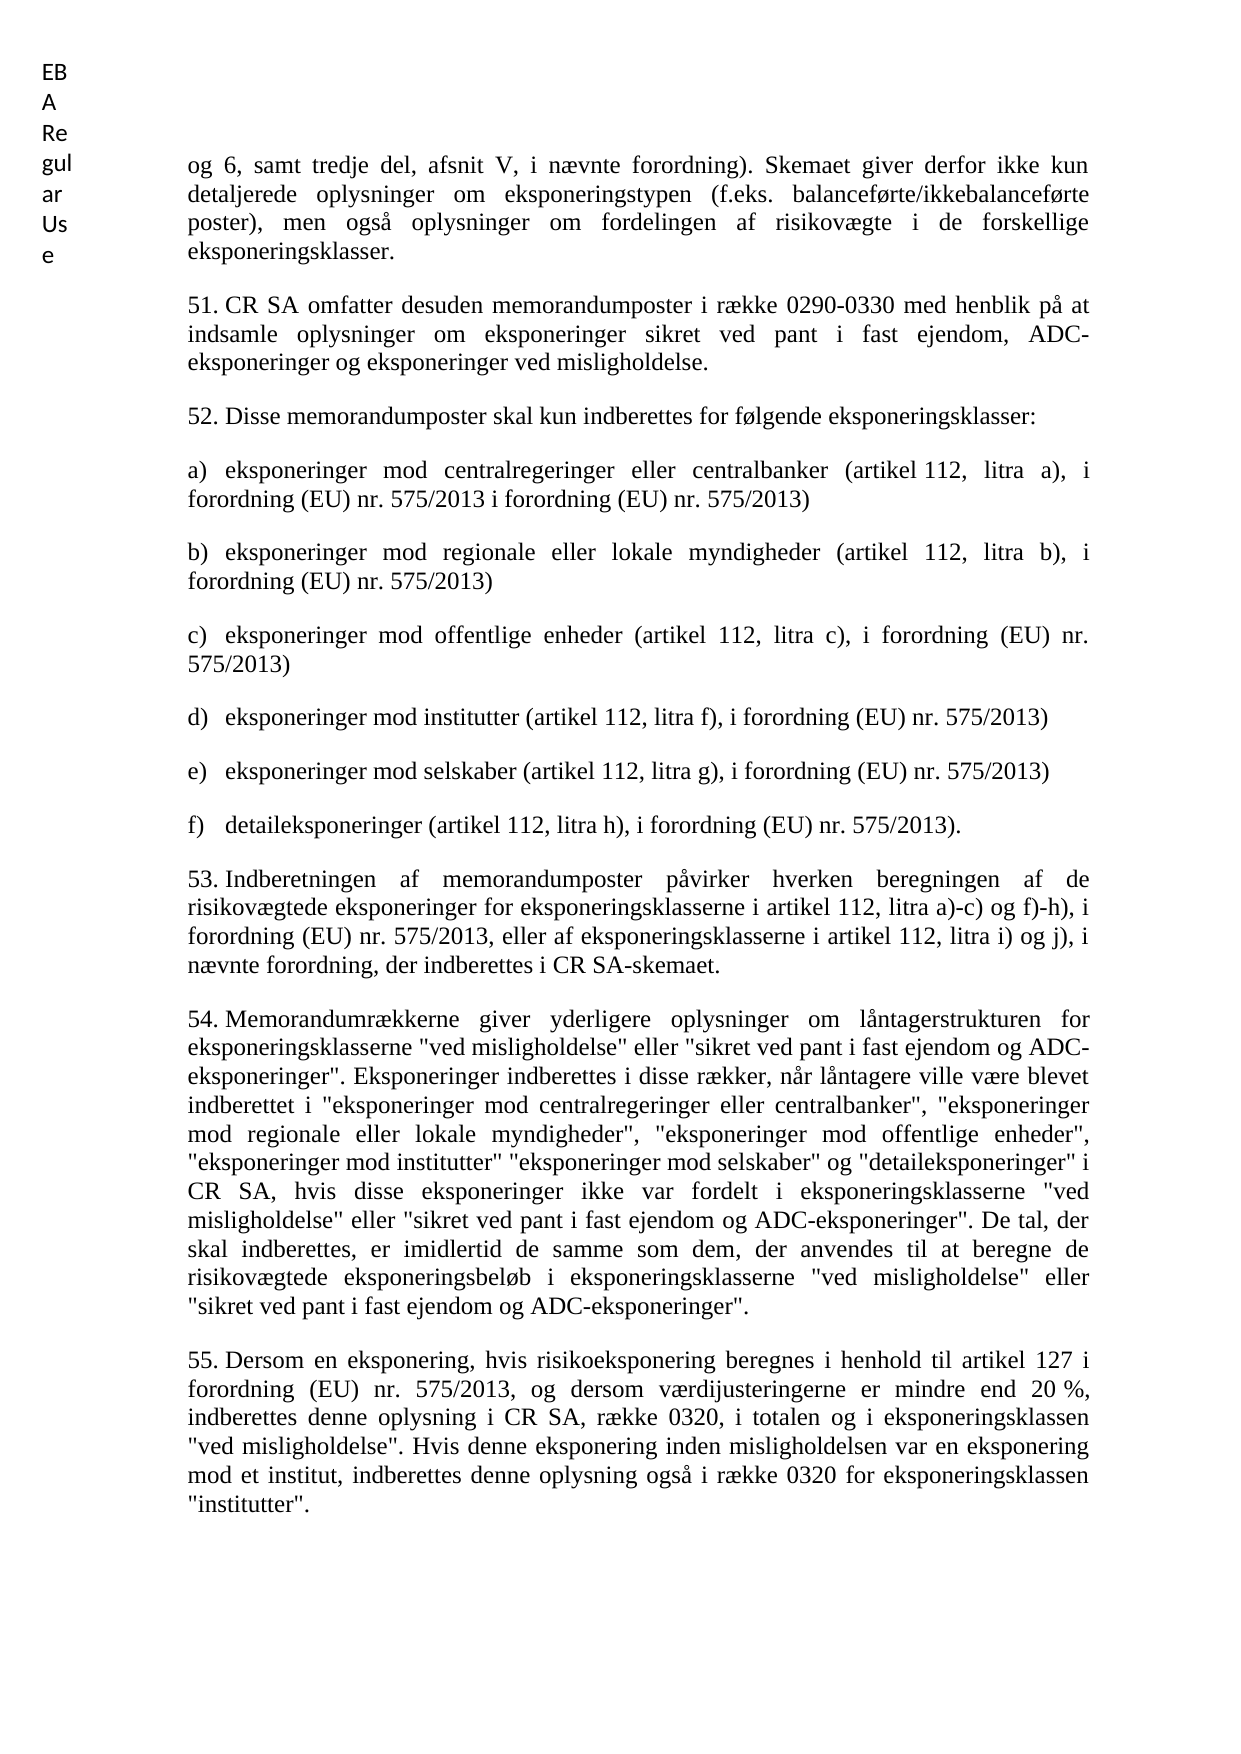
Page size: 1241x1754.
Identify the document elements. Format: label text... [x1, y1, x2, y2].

text d) eksponeringer mod institutter (artikel 112, litra f), i forordning (EU) nr. 575/2013) [187, 702, 1090, 731]
text a) eksponeringer mod centralregeringer eller centralbanker (artikel 112, litra a), i forordning (EU) nr. 575/2013 i forordning (EU) nr. 575/2013) [187, 455, 1090, 512]
text e) eksponeringer mod selskaber (artikel 112, litra g), i forordning (EU) nr. 575/2013) [187, 756, 1090, 785]
text b) eksponeringer mod regionale eller lokale myndigheder (artikel 112, litra b), i forordning (EU) nr. 575/2013) [187, 537, 1090, 595]
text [187, 150, 1090, 265]
text c) eksponeringer mod offentlige enheder (artikel 112, litra c), i forordning (EU) nr. 575/2013) [187, 620, 1090, 677]
text f) detaileksponeringer (artikel 112, litra h), i forordning (EU) nr. 575/2013). [187, 810, 1090, 839]
